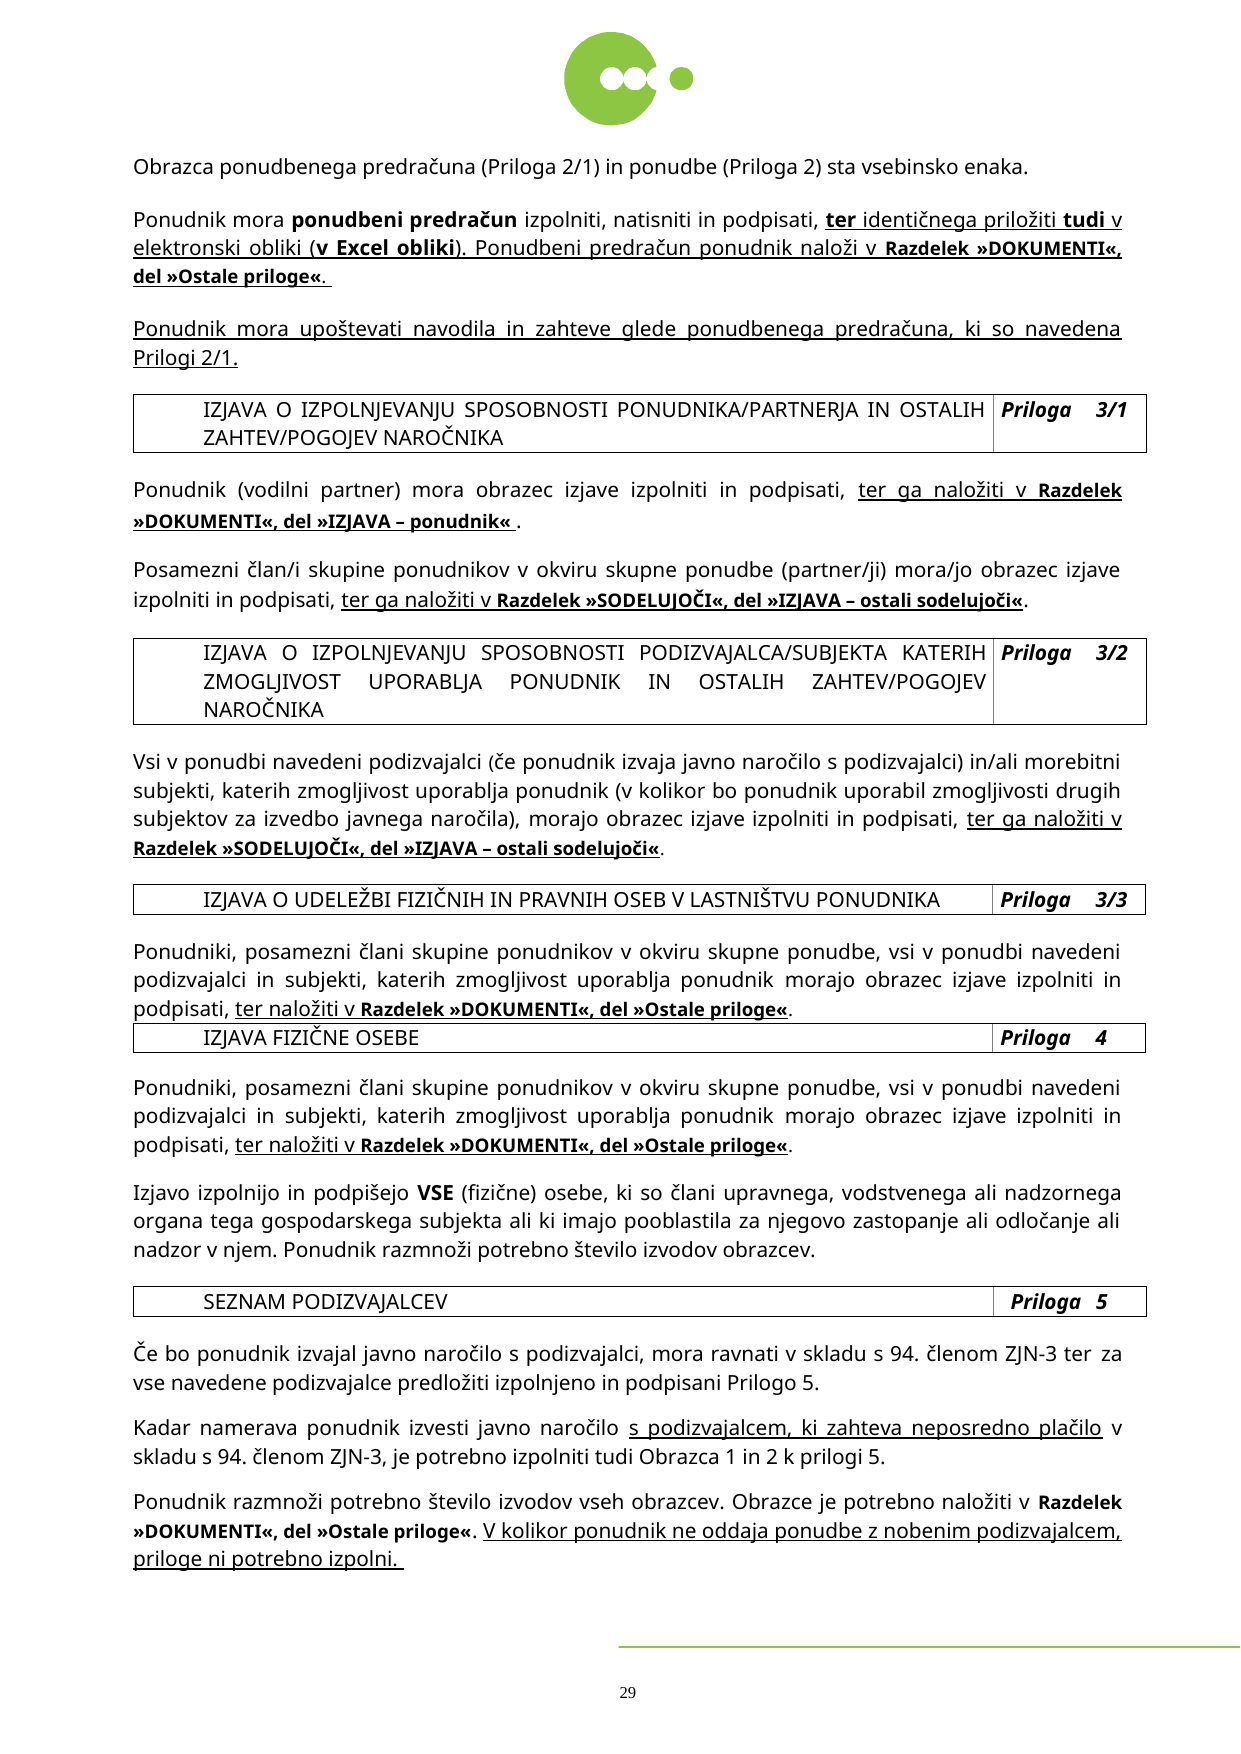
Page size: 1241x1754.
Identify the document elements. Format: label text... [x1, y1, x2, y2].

table_header IZJAVA O IZPOLNJEVANJU SPOSOBNOSTI PODIZVAJALCA/SUBJEKTA KATERIH ZMOGLJIVOST UPORABLJA PONUDNIK IN OSTALIH ZAHTEV/POGOJEV NAROČNIKA [196, 639, 993, 724]
table_header [134, 639, 196, 724]
text Izjavo izpolnijo in podpišejo VSE (fizične) osebe, ki so člani upravnega, vodstvenega ali nadzornega organa tega gospodarskega subjekta ali ki imajo pooblastila za njegovo zastopanje ali odločanje ali nadzor v njem. Ponudnik razmnoži potrebno število izvodov obrazcev. [133, 1178, 1122, 1263]
table_header [134, 1024, 196, 1052]
text Ponudnik mora ponudbeni predračun izpolniti, natisniti in podpisati, ter identičnega priložiti tudi v elektronski obliki (v Excel obliki). Ponudbeni predračun ponudnik naloži v Razdelek »DOKUMENTI«, del »Ostale priloge«. [133, 205, 1122, 257]
table_header IZJAVA O UDELEŽBI FIZIČNIH IN PRAVNIH OSEB V LASTNIŠTVU PONUDNIKA [196, 885, 992, 913]
table_header [134, 1287, 196, 1316]
text Posamezni član/i skupine ponudnikov v okviru skupne ponudbe (partner/ji) mora/jo obrazec izjave izpolniti in podpisati, ter ga naložiti v Razdelek »SODELUJOČI«, del »IZJAVA – ostali sodelujoči«. [133, 555, 1122, 615]
table_header 3/3 [1088, 885, 1145, 913]
table_header IZJAVA FIZIČNE OSEBE [196, 1024, 992, 1052]
text Ponudniki, posamezni člani skupine ponudnikov v okviru skupne ponudbe, vsi v ponudbi navedeni podizvajalci in subjekti, katerih zmogljivost uporablja ponudnik morajo obrazec izjave izpolniti in podpisati, ter naložiti v Razdelek »DOKUMENTI«, del »Ostale priloge«. [133, 1073, 1122, 1158]
table_header Priloga [994, 395, 1088, 452]
text Obrazca ponudbenega predračuna (Priloga 2/1) in ponudbe (Priloga 2) sta vsebinsko enaka. [133, 152, 1122, 181]
table_header Priloga [994, 1287, 1088, 1316]
table_header Priloga [993, 1024, 1088, 1052]
text Vsi v ponudbi navedeni podizvajalci (če ponudnik izvaja javno naročilo s podizvajalci) in/ali morebitni subjekti, katerih zmogljivost uporablja ponudnik (v kolikor bo ponudnik uporabil zmogljivosti drugih subjektov za izvedbo javnega naročila), morajo obrazec izjave izpolniti in podpisati, ter ga naložiti v Razdelek »SODELUJOČI«, del »IZJAVA – ostali sodelujoči«. [133, 747, 1122, 861]
text Ponudnik mora upoštevati navodila in zahteve glede ponudbenega predračuna, ki so navedena Prilogi 2/1. [133, 340, 1122, 371]
text Če bo ponudnik izvajal javno naročilo s podizvajalci, mora ravnati v skladu s 94. členom ZJN-3 ter za vse navedene podizvajalce predložiti izpolnjeno in podpisani Prilogo 5. [133, 1339, 1122, 1396]
table_header 5 [1089, 1287, 1146, 1316]
text Ponudniki, posamezni člani skupine ponudnikov v okviru skupne ponudbe, vsi v ponudbi navedeni podizvajalci in subjekti, katerih zmogljivost uporablja ponudnik morajo obrazec izjave izpolniti in podpisati, ter naložiti v Razdelek »DOKUMENTI«, del »Ostale priloge«. [133, 937, 1122, 1022]
table_header Priloga [994, 639, 1088, 724]
table_header IZJAVA O IZPOLNJEVANJU SPOSOBNOSTI PONUDNIKA/PARTNERJA IN OSTALIH ZAHTEV/POGOJEV NAROČNIKA [196, 395, 993, 452]
text Ponudnik razmnoži potrebno število izvodov vseh obrazcev. Obrazce je potrebno naložiti v Razdelek »DOKUMENTI«, del »Ostale priloge«. V kolikor ponudnik ne oddaja ponudbe z nobenim podizvajalcem, priloge ni potrebno izpolni. [133, 1487, 1122, 1573]
table_header [134, 885, 196, 913]
text Ponudnik mora ponudbeni predračun izpolniti, natisniti in podpisati, ter identičnega priložiti tudi v elektronski obliki (v Excel obliki). Ponudbeni predračun ponudnik naloži v Razdelek »DOKUMENTI«, del »Ostale priloge«. [133, 259, 1122, 290]
text Ponudnik (vodilni partner) mora obrazec izjave izpolniti in podpisati, ter ga naložiti v Razdelek »DOKUMENTI«, del »IZJAVA – ponudnik« . [133, 475, 1122, 535]
text Ponudnik mora upoštevati navodila in zahteve glede ponudbenega predračuna, ki so navedena Prilogi 2/1. [133, 314, 1122, 338]
table_header 3/2 [1089, 639, 1146, 724]
table_header [134, 395, 196, 452]
table_header 3/1 [1089, 395, 1146, 452]
text Kadar namerava ponudnik izvesti javno naročilo s podizvajalcem, ki zahteva neposredno plačilo v skladu s 94. členom ZJN-3, je potrebno izpolniti tudi Obrazca 1 in 2 k prilogi 5. [133, 1413, 1122, 1470]
table_header Priloga [993, 885, 1088, 913]
table_header SEZNAM PODIZVAJALCEV [196, 1287, 993, 1316]
table_header 4 [1088, 1024, 1145, 1052]
